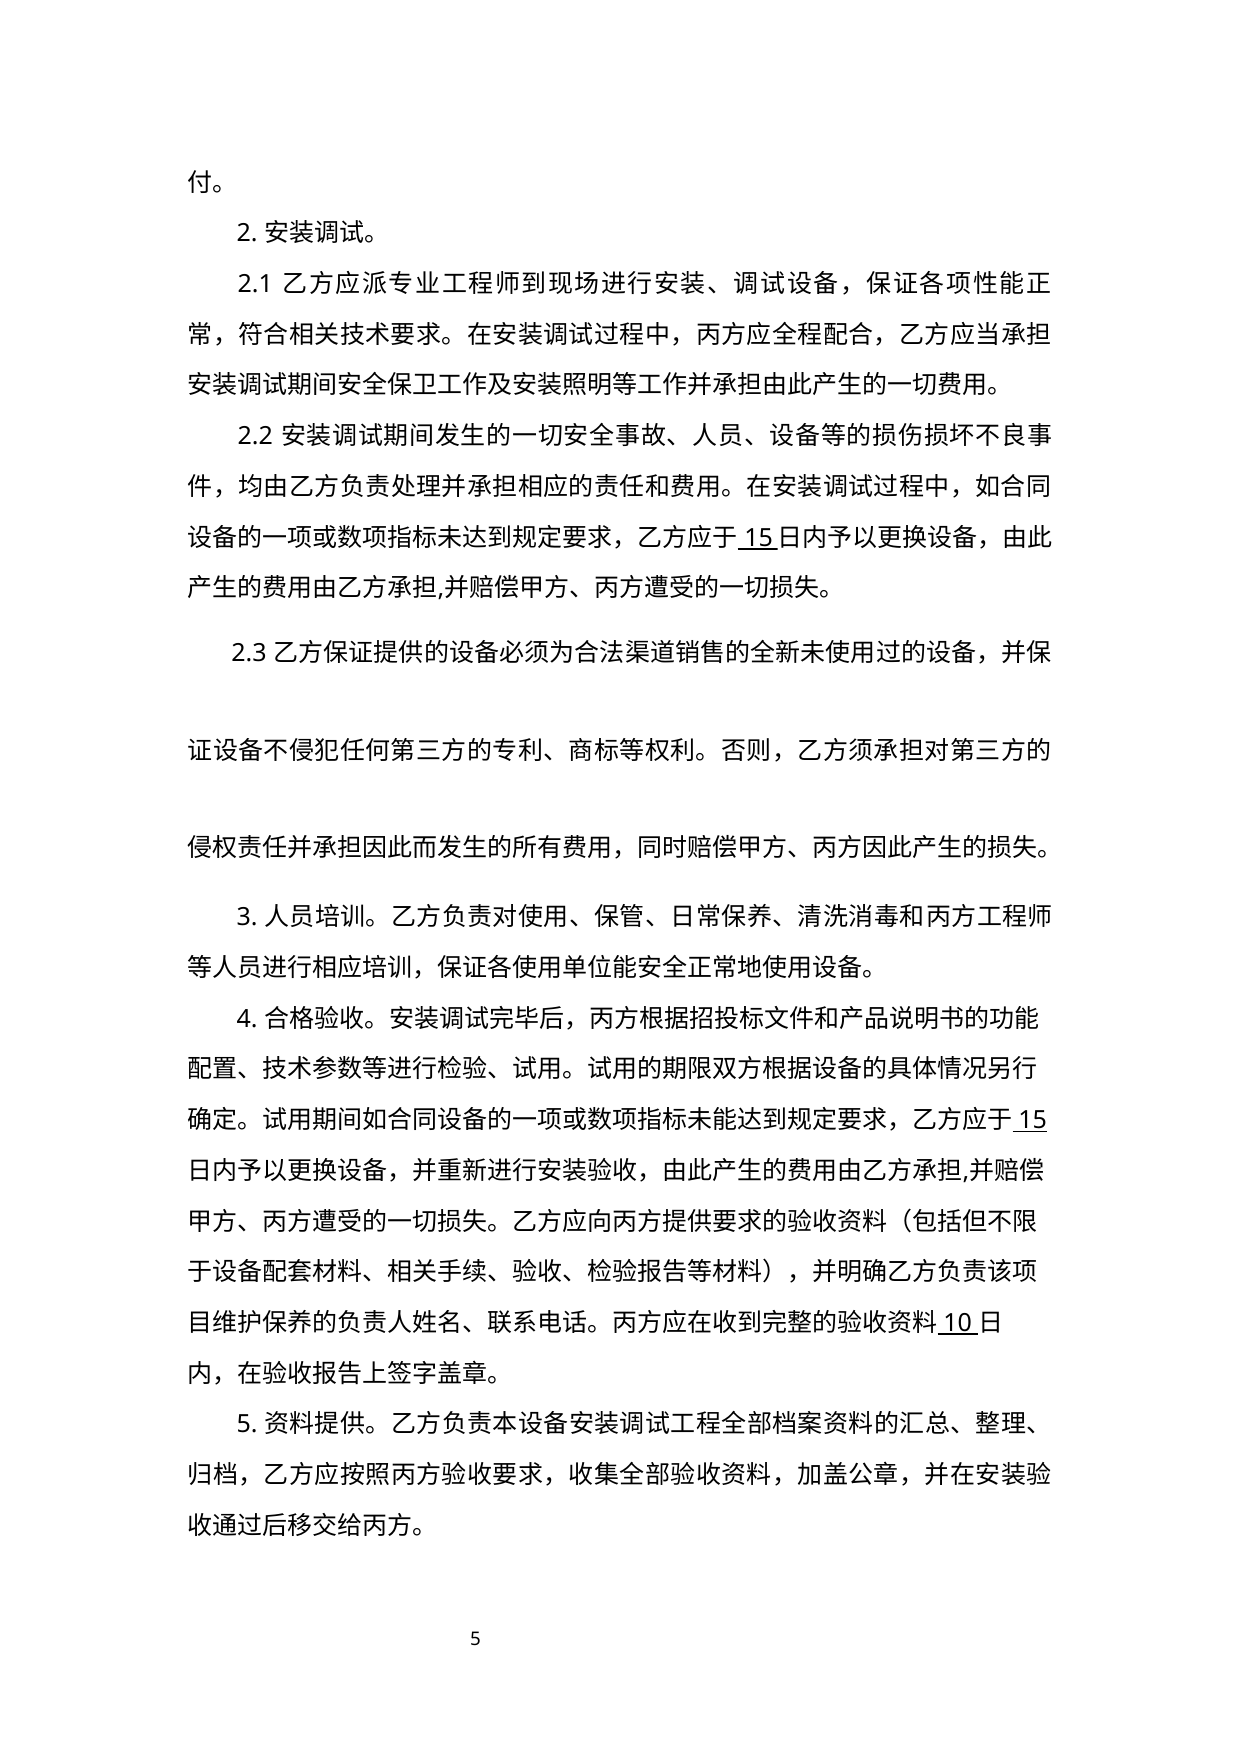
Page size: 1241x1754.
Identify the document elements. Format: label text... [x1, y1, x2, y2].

list 2.1 乙方应派专业工程师到现场进行安装、调试设备，保证各项性能正常，符合相关技术要求。在安装调试过程中，丙方应全程配合，乙方应当承担安装调试期间安全保卫工作及安装照明等工作并承担由此产生的一切费用。 [187, 263, 1053, 401]
list 2.2 安装调试期间发生的一切安全事故、人员、设备等的损伤损坏不良事件，均由乙方负责处理并承担相应的责任和费用。在安装调试过程中，如合同设备的一项或数项指标未达到规定要求，乙方应于 15日内予以更换设备，由此产生的费用由乙方承担,并赔偿甲方、丙方遭受的一切损失。 [187, 416, 1053, 604]
list 安装调试。 [187, 213, 1053, 249]
text 2.3 乙方保证提供的设备必须为合法渠道销售的全新未使用过的设备，并保证设备不侵犯任何第三方的专利、商标等权利。否则，乙方须承担对第三方的侵权责任并承担因此而发生的所有费用，同时赔偿甲方、丙方因此产生的损失。 [187, 618, 1053, 878]
list 合格验收。安装调试完毕后，丙方根据招投标文件和产品说明书的功能配置、技术参数等进行检验、试用。试用的期限双方根据设备的具体情况另行确定。试用期间如合同设备的一项或数项指标未能达到规定要求，乙方应于 15 日内予以更换设备，并重新进行安装验收，由此产生的费用由乙方承担,并赔偿甲方、丙方遭受的一切损失。乙方应向丙方提供要求的验收资料（包括但不限于设备配套材料、相关手续、验收、检验报告等材料），并明确乙方负责该项目维护保养的负责人姓名、联系电话。丙方应在收到完整的验收资料 10 日内，在验收报告上签字盖章。 [187, 998, 1053, 1389]
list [187, 162, 1053, 198]
list 资料提供。乙方负责本设备安装调试工程全部档案资料的汇总、整理、归档，乙方应按照丙方验收要求，收集全部验收资料，加盖公章，并在安装验收通过后移交给丙方。 [187, 1404, 1053, 1542]
list 人员培训。乙方负责对使用、保管、日常保养、清洗消毒和丙方工程师等人员进行相应培训，保证各使用单位能安全正常地使用设备。 [187, 897, 1053, 984]
